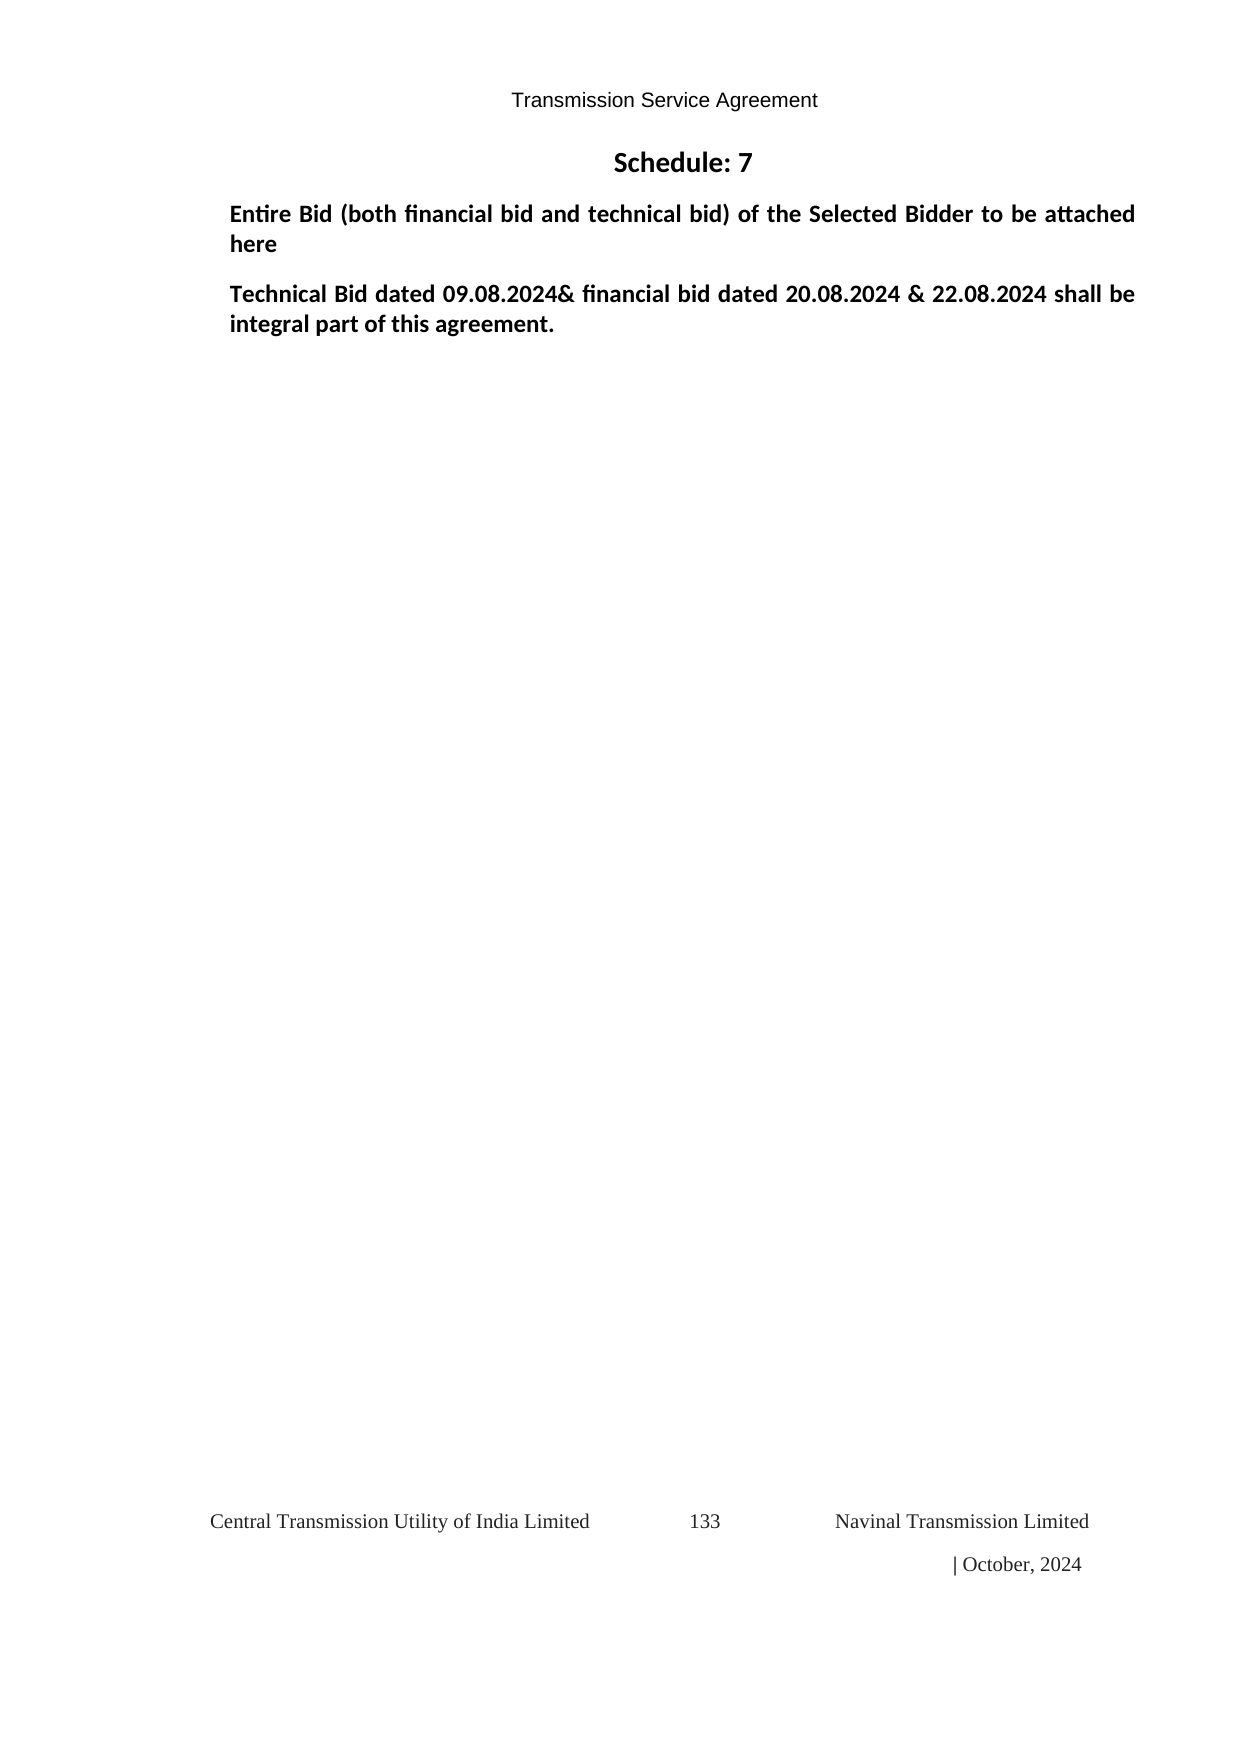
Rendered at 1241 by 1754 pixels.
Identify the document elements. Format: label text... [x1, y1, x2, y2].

text Schedule: 7 [229, 144, 1137, 179]
text Technical Bid dated 09.08.2024& financial bid dated 20.08.2024 & 22.08.2024 shall be integral part of this agreement. [229, 278, 1137, 339]
text Entire Bid (both financial bid and technical bid) of the Selected Bidder to be attached here [229, 198, 1137, 259]
